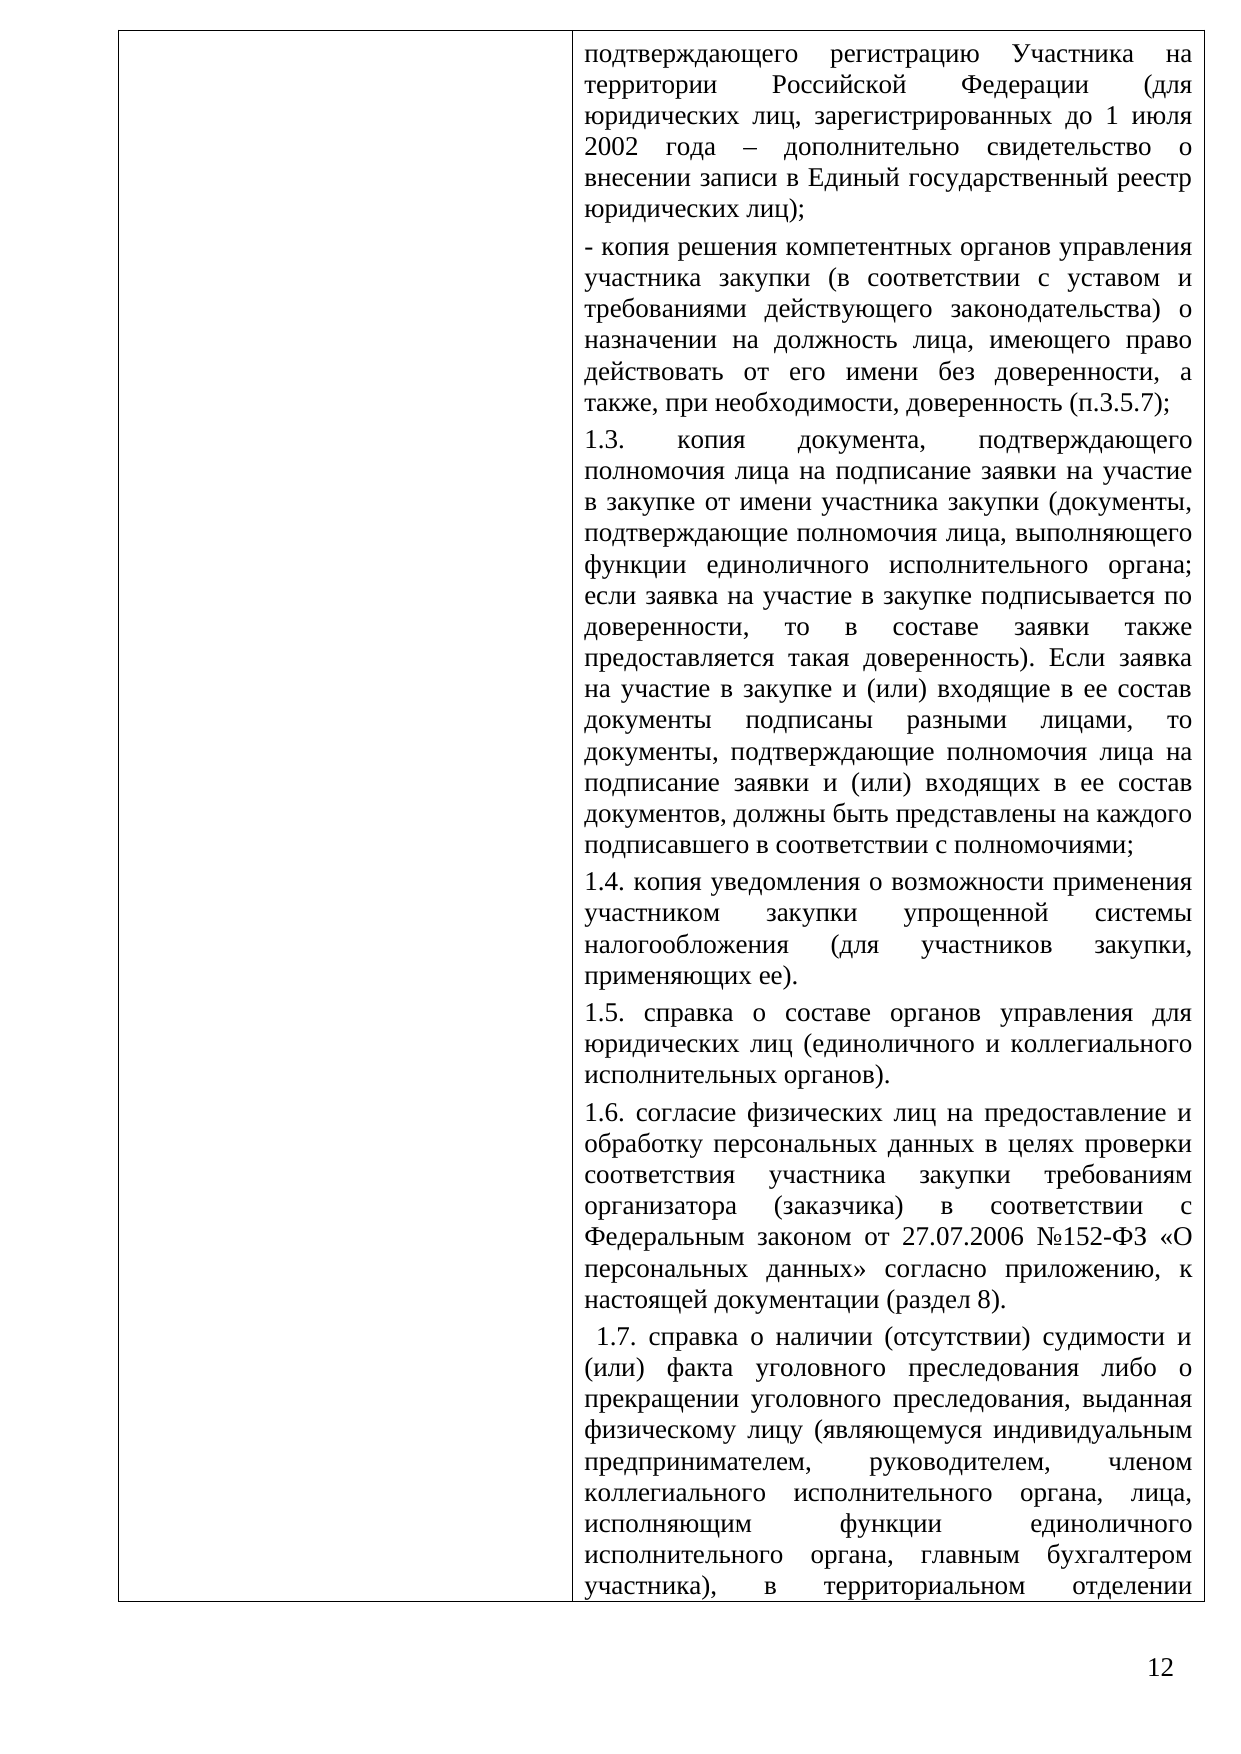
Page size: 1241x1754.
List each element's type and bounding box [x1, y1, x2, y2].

table_cell [119, 31, 572, 1601]
table_cell [573, 31, 1204, 1601]
